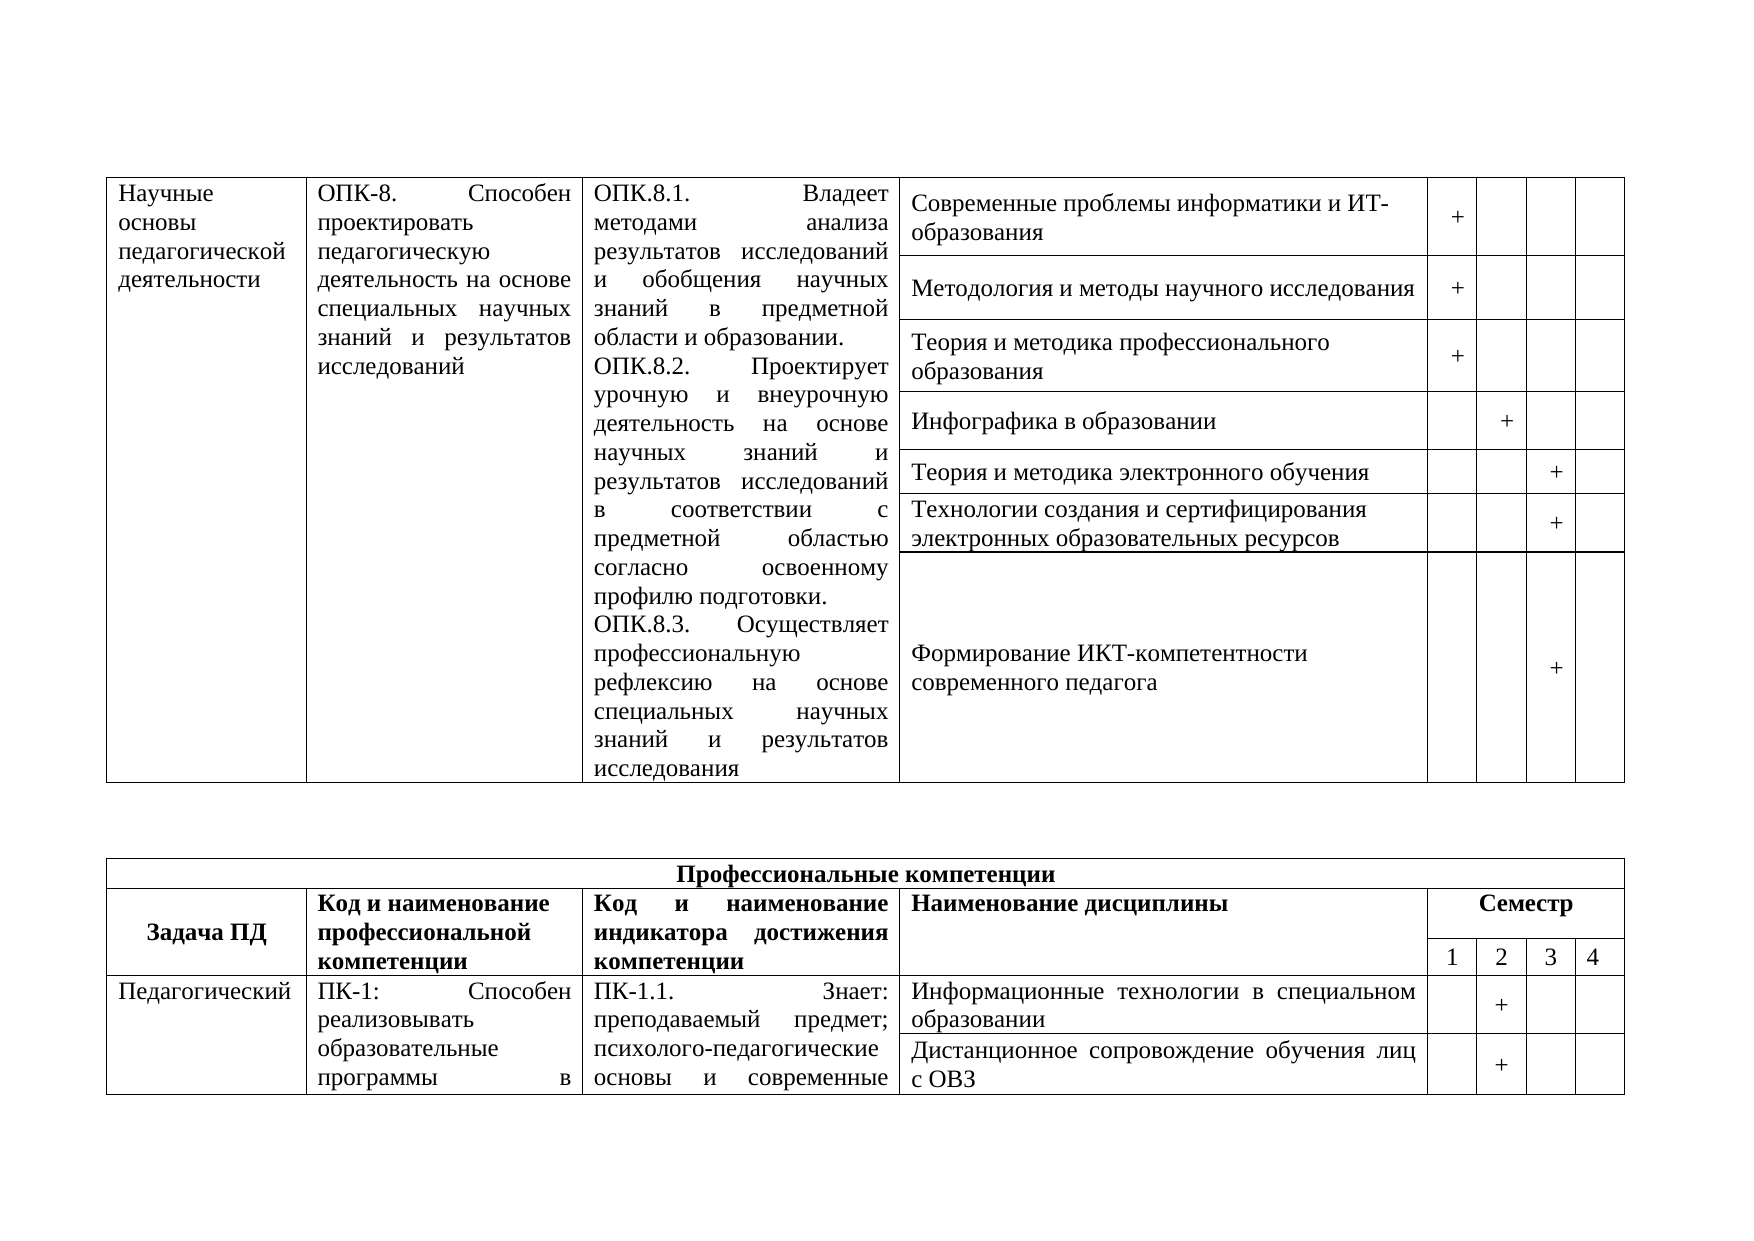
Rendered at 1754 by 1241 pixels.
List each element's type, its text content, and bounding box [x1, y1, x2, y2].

table_cell + [1477, 392, 1526, 449]
table_cell Код и наименование профессиональной компетенции [307, 889, 582, 975]
table_cell + [1428, 178, 1476, 255]
table_cell [1527, 976, 1575, 1033]
table_cell Педагогический [107, 976, 306, 1094]
table_cell Информационные технологии в специальном образовании [900, 976, 1427, 1033]
table_cell [1576, 976, 1624, 1033]
table_cell [1428, 450, 1476, 493]
table_cell [1576, 1034, 1624, 1094]
table_cell [1527, 1034, 1575, 1094]
table_cell [1527, 320, 1575, 391]
table_cell + [1527, 450, 1575, 493]
table_cell [1477, 256, 1526, 319]
table_cell [1477, 320, 1526, 391]
table_cell Научные основы педагогической деятельности [107, 178, 306, 782]
table_cell [1477, 178, 1526, 255]
table_cell + [1428, 256, 1476, 319]
table_cell 4 [1576, 939, 1624, 975]
table_cell + [1527, 553, 1575, 782]
table_cell + [1428, 320, 1476, 391]
table_cell Технологии создания и сертифицирования электронных образовательных ресурсов [900, 494, 1427, 551]
table_cell + [1527, 494, 1575, 551]
table_cell Теория и методика электронного обучения [900, 450, 1427, 493]
table_cell [1477, 553, 1526, 782]
table_cell [1527, 392, 1575, 449]
table_cell [1428, 976, 1476, 1033]
table_cell Семестр [1428, 889, 1624, 937]
table_cell Методология и методы научного исследования [900, 256, 1427, 319]
table_cell [1527, 256, 1575, 319]
table_cell [1576, 450, 1624, 493]
table_cell [1428, 1034, 1476, 1094]
table_cell [1576, 494, 1624, 551]
table_header Профессиональные компетенции [107, 859, 1624, 887]
table_cell 1 [1428, 939, 1476, 975]
table_cell [1428, 392, 1476, 449]
table_cell [1576, 320, 1624, 391]
table_cell [1576, 553, 1624, 782]
table_cell Дистанционное сопровождение обучения лиц с ОВЗ [900, 1034, 1427, 1094]
table_cell 2 [1477, 939, 1526, 975]
table_cell ОПК.8.1. Владеет методами анализа результатов исследований и обобщения научных знаний в предметной области и образовании. ОПК.8.2. Проектирует урочную и внеурочную деятельность на основе научных знаний и результатов исследований в соответствии с предметной областью согласно освоенному профилю подготовки. ОПК.8.3. Осуществляет профессиональную рефлексию на основе специальных научных знаний и результатов исследования [583, 178, 899, 782]
table_cell Формирование ИКТ-компетентности современного педагога [900, 553, 1427, 782]
table_cell [1527, 178, 1575, 255]
table_cell [1428, 553, 1476, 782]
table_cell Задача ПД [107, 889, 306, 975]
table_cell + [1477, 976, 1526, 1033]
table_cell ОПК-8. Способен проектировать педагогическую деятельность на основе специальных научных знаний и результатов исследований [307, 178, 582, 782]
table_cell Наименование дисциплины [900, 889, 1427, 975]
table_cell [1576, 178, 1624, 255]
table_cell [1428, 494, 1476, 551]
table_cell Современные проблемы информатики и ИТ-образования [900, 178, 1427, 255]
table_cell Код и наименование индикатора достижения компетенции [583, 889, 899, 975]
table_cell [1576, 256, 1624, 319]
table_cell [1576, 392, 1624, 449]
table_cell [1477, 450, 1526, 493]
table_cell + [1477, 1034, 1526, 1094]
table_cell 3 [1527, 939, 1575, 975]
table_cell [900, 320, 1427, 391]
table_cell ПК-1: Способен реализовывать образовательные программы в соответствии с требованиями федеральных государственных образовательных стандартов в условиях современной информационно-образовательной среды [307, 976, 582, 1094]
table_cell [1477, 494, 1526, 551]
table_cell Инфографика в образовании [900, 392, 1427, 449]
